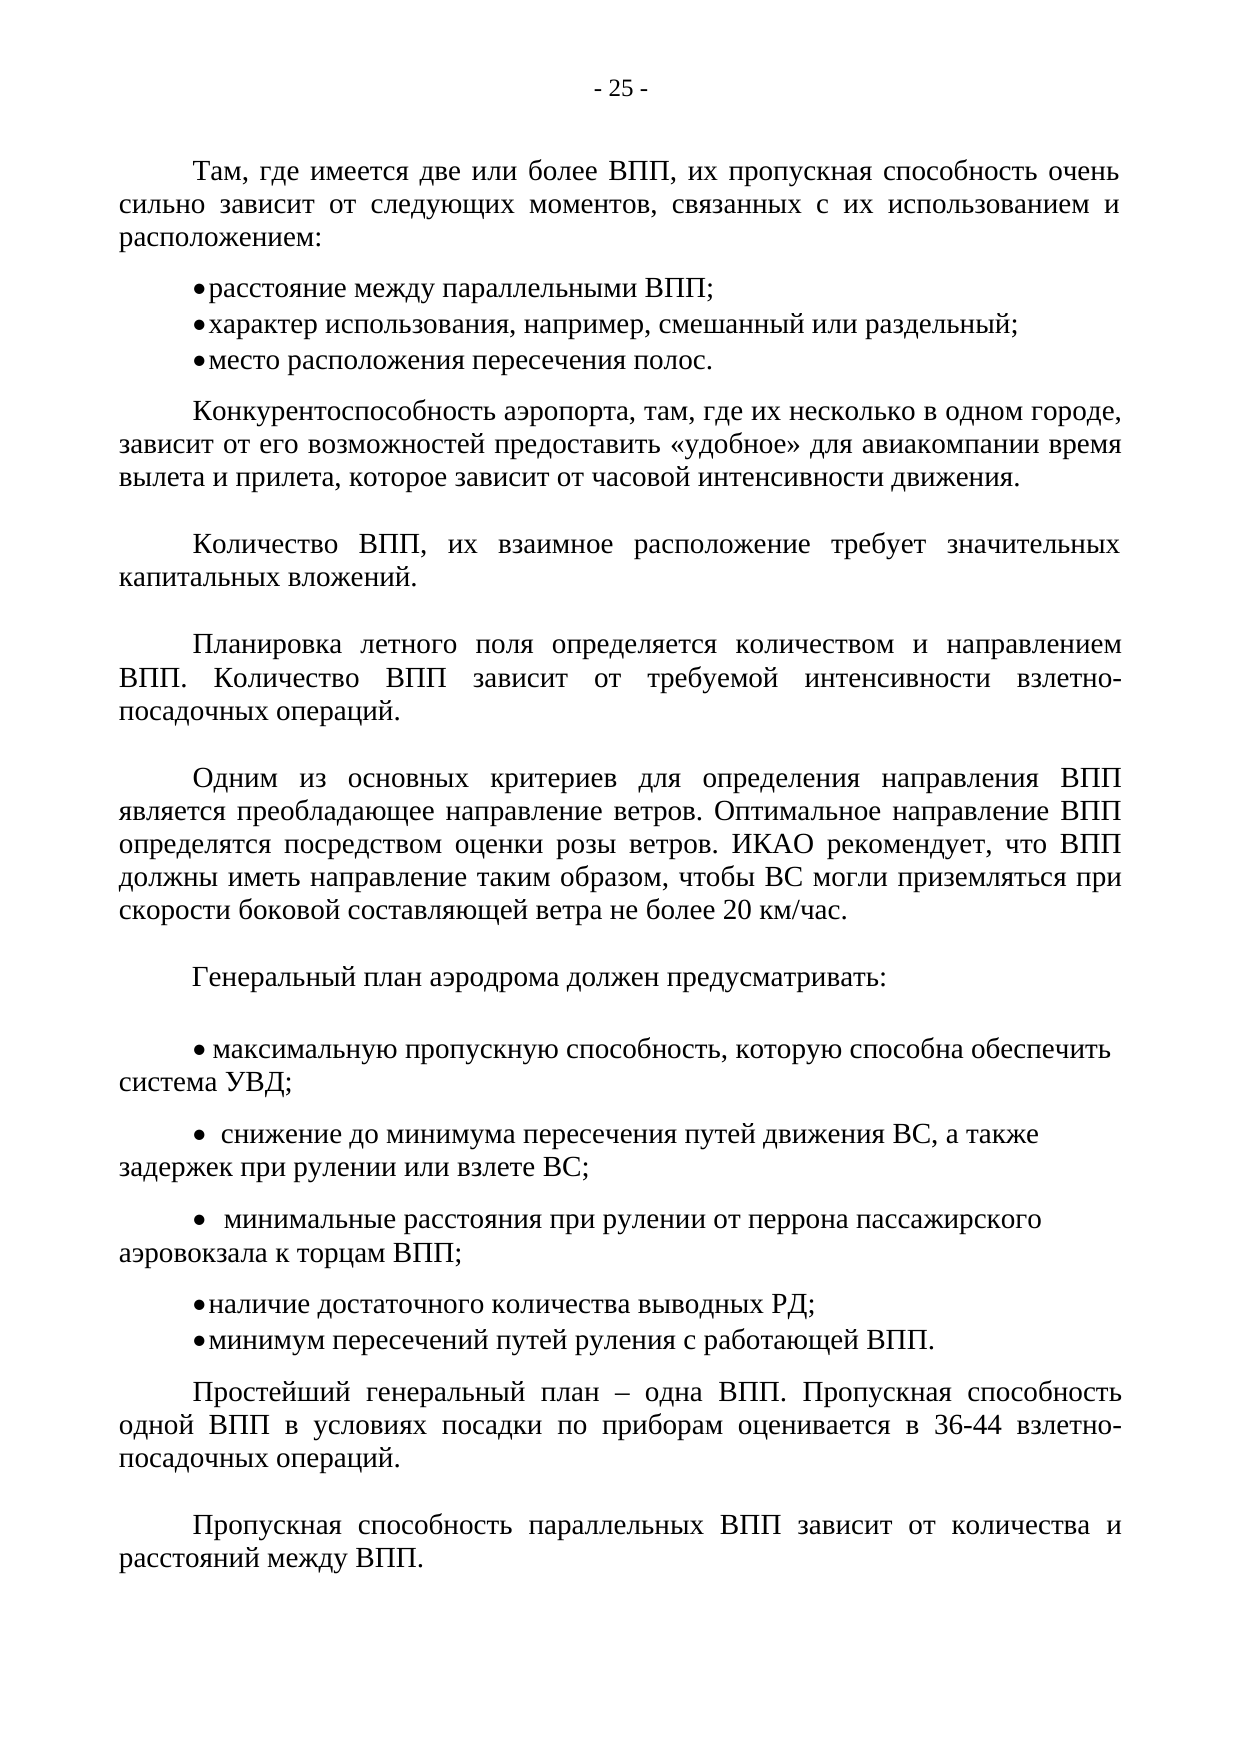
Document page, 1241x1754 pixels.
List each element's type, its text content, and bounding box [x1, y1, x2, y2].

text Генеральный план аэродрома должен предусматривать: [192, 959, 1123, 993]
list расстояние между параллельными ВПП; [192, 269, 1123, 305]
list снижение до минимума пересечения путей движения ВС, а также задержек при рулении или взлете ВС; [119, 1116, 1121, 1183]
text - 25 - [118, 73, 1123, 102]
list характер использования, например, смешанный или раздельный; [192, 305, 1123, 341]
list минимум пересечений путей руления с работающей ВПП. [192, 1321, 1123, 1357]
text Количество ВПП, их взаимное расположение требует значительных капитальных вложений. [119, 528, 1121, 593]
list минимальные расстояния при рулении от перрона пассажирского аэровокзала к торцам ВПП; [119, 1201, 1121, 1268]
text Конкурентоспособность аэропорта, там, где их несколько в одном городе, зависит от его возможностей предоставить «удобное» для авиакомпании время вылета и прилета, которое зависит от часовой интенсивности движения. [119, 394, 1123, 493]
list место расположения пересечения полос. [192, 341, 1123, 376]
text Одним из основных критериев для определения направления ВПП является преобладающее направление ветров. Оптимальное направление ВПП определятся посредством оценки розы ветров. ИКАО рекомендует, что ВПП должны иметь направление таким образом, чтобы ВС могли приземляться при скорости боковой составляющей ветра не более 20 км/час. [119, 761, 1123, 926]
text Пропускная способность параллельных ВПП зависит от количества и расстояний между ВПП. [119, 1508, 1123, 1574]
text Простейший генеральный план – одна ВПП. Пропускная способность одной ВПП в условиях посадки по приборам оценивается в 36-44 взлетно-посадочных операций. [119, 1375, 1123, 1473]
text Планировка летного поля определяется количеством и направлением ВПП. Количество ВПП зависит от требуемой интенсивности взлетно-посадочных операций. [119, 628, 1123, 726]
list наличие достаточного количества выводных РД; [192, 1285, 1123, 1321]
list максимальную пропускную способность, которую способна обеспечить система УВД; [119, 1031, 1121, 1098]
text Там, где имеется две или более ВПП, их пропускная способность очень сильно зависит от следующих моментов, связанных с их использованием и расположением: [119, 154, 1121, 253]
